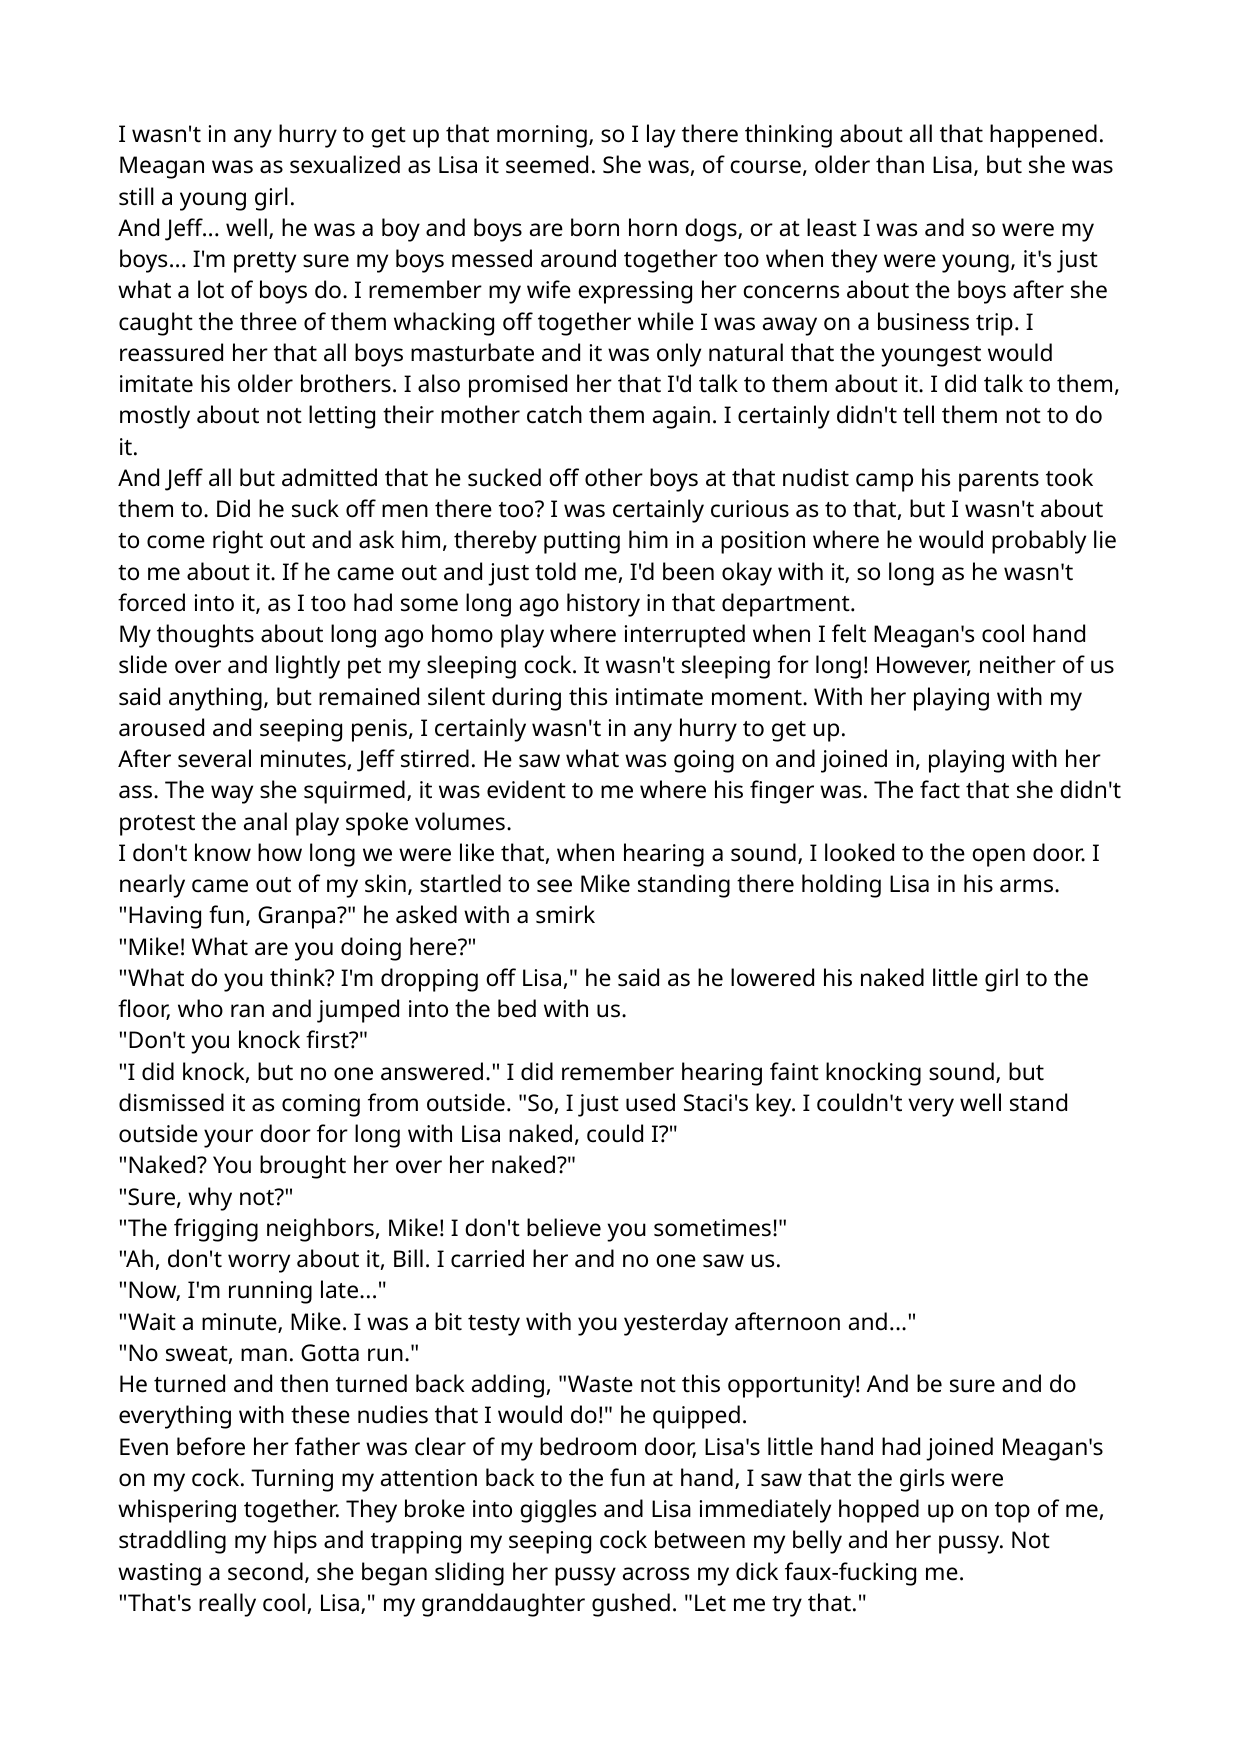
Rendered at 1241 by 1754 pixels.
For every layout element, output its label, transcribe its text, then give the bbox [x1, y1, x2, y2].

text He turned and then turned back adding, "Waste not this opportunity! And be sure and do everything with these nudies that I would do!" he quipped. [118, 1368, 1122, 1431]
text After several minutes, Jeff stirred. He saw what was going on and joined in, playing with her ass. The way she squirmed, it was evident to me where his finger was. The fact that she didn't protest the anal play spoke volumes. [118, 743, 1122, 837]
text "No sweat, man. Gotta run." [118, 1337, 1122, 1368]
text "Mike! What are you doing here?" [118, 931, 1122, 962]
text And Jeff... well, he was a boy and boys are born horn dogs, or at least I was and so were my boys... I'm pretty sure my boys messed around together too when they were young, it's just what a lot of boys do. I remember my wife expressing her concerns about the boys after she caught the three of them whacking off together while I was away on a business trip. I reassured her that all boys masturbate and it was only natural that the youngest would imitate his older brothers. I also promised her that I'd talk to them about it. I did talk to them, mostly about not letting their mother catch them again. I certainly didn't tell them not to do it. [118, 212, 1122, 462]
text "Now, I'm running late..." [118, 1274, 1122, 1306]
text "Sure, why not?" [118, 1181, 1122, 1212]
text I don't know how long we were like that, when hearing a sound, I looked to the open door. I nearly came out of my skin, startled to see Mike standing there holding Lisa in his arms. [118, 837, 1122, 899]
text And Jeff all but admitted that he sucked off other boys at that nudist camp his parents took them to. Did he suck off men there too? I was certainly curious as to that, but I wasn't about to come right out and ask him, thereby putting him in a position where he would probably lie to me about it. If he came out and just told me, I'd been okay with it, so long as he wasn't forced into it, as I too had some long ago history in that department. [118, 462, 1122, 618]
text "Naked? You brought her over her naked?" [118, 1149, 1122, 1181]
text "What do you think? I'm dropping off Lisa," he said as he lowered his naked little girl to the floor, who ran and jumped into the bed with us. [118, 962, 1122, 1024]
text My thoughts about long ago homo play where interrupted when I felt Meagan's cool hand slide over and lightly pet my sleeping cock. It wasn't sleeping for long! However, neither of us said anything, but remained silent during this intimate moment. With her playing with my aroused and seeping penis, I certainly wasn't in any hurry to get up. [118, 618, 1122, 743]
text "That's really cool, Lisa," my granddaughter gushed. "Let me try that." [118, 1587, 1122, 1618]
text "Having fun, Granpa?" he asked with a smirk [118, 899, 1122, 931]
text "The frigging neighbors, Mike! I don't believe you sometimes!" [118, 1212, 1122, 1243]
text Even before her father was clear of my bedroom door, Lisa's little hand had joined Meagan's on my cock. Turning my attention back to the fun at hand, I saw that the girls were whispering together. They broke into giggles and Lisa immediately hopped up on top of me, straddling my hips and trapping my seeping cock between my belly and her pussy. Not wasting a second, she began sliding her pussy across my dick faux-fucking me. [118, 1431, 1122, 1587]
text "I did knock, but no one answered." I did remember hearing faint knocking sound, but dismissed it as coming from outside. "So, I just used Staci's key. I couldn't very well stand outside your door for long with Lisa naked, could I?" [118, 1056, 1122, 1149]
text "Don't you knock first?" [118, 1024, 1122, 1056]
text I wasn't in any hurry to get up that morning, so I lay there thinking about all that happened. Meagan was as sexualized as Lisa it seemed. She was, of course, older than Lisa, but she was still a young girl. [118, 118, 1122, 212]
text "Wait a minute, Mike. I was a bit testy with you yesterday afternoon and..." [118, 1306, 1122, 1337]
text "Ah, don't worry about it, Bill. I carried her and no one saw us. [118, 1243, 1122, 1274]
